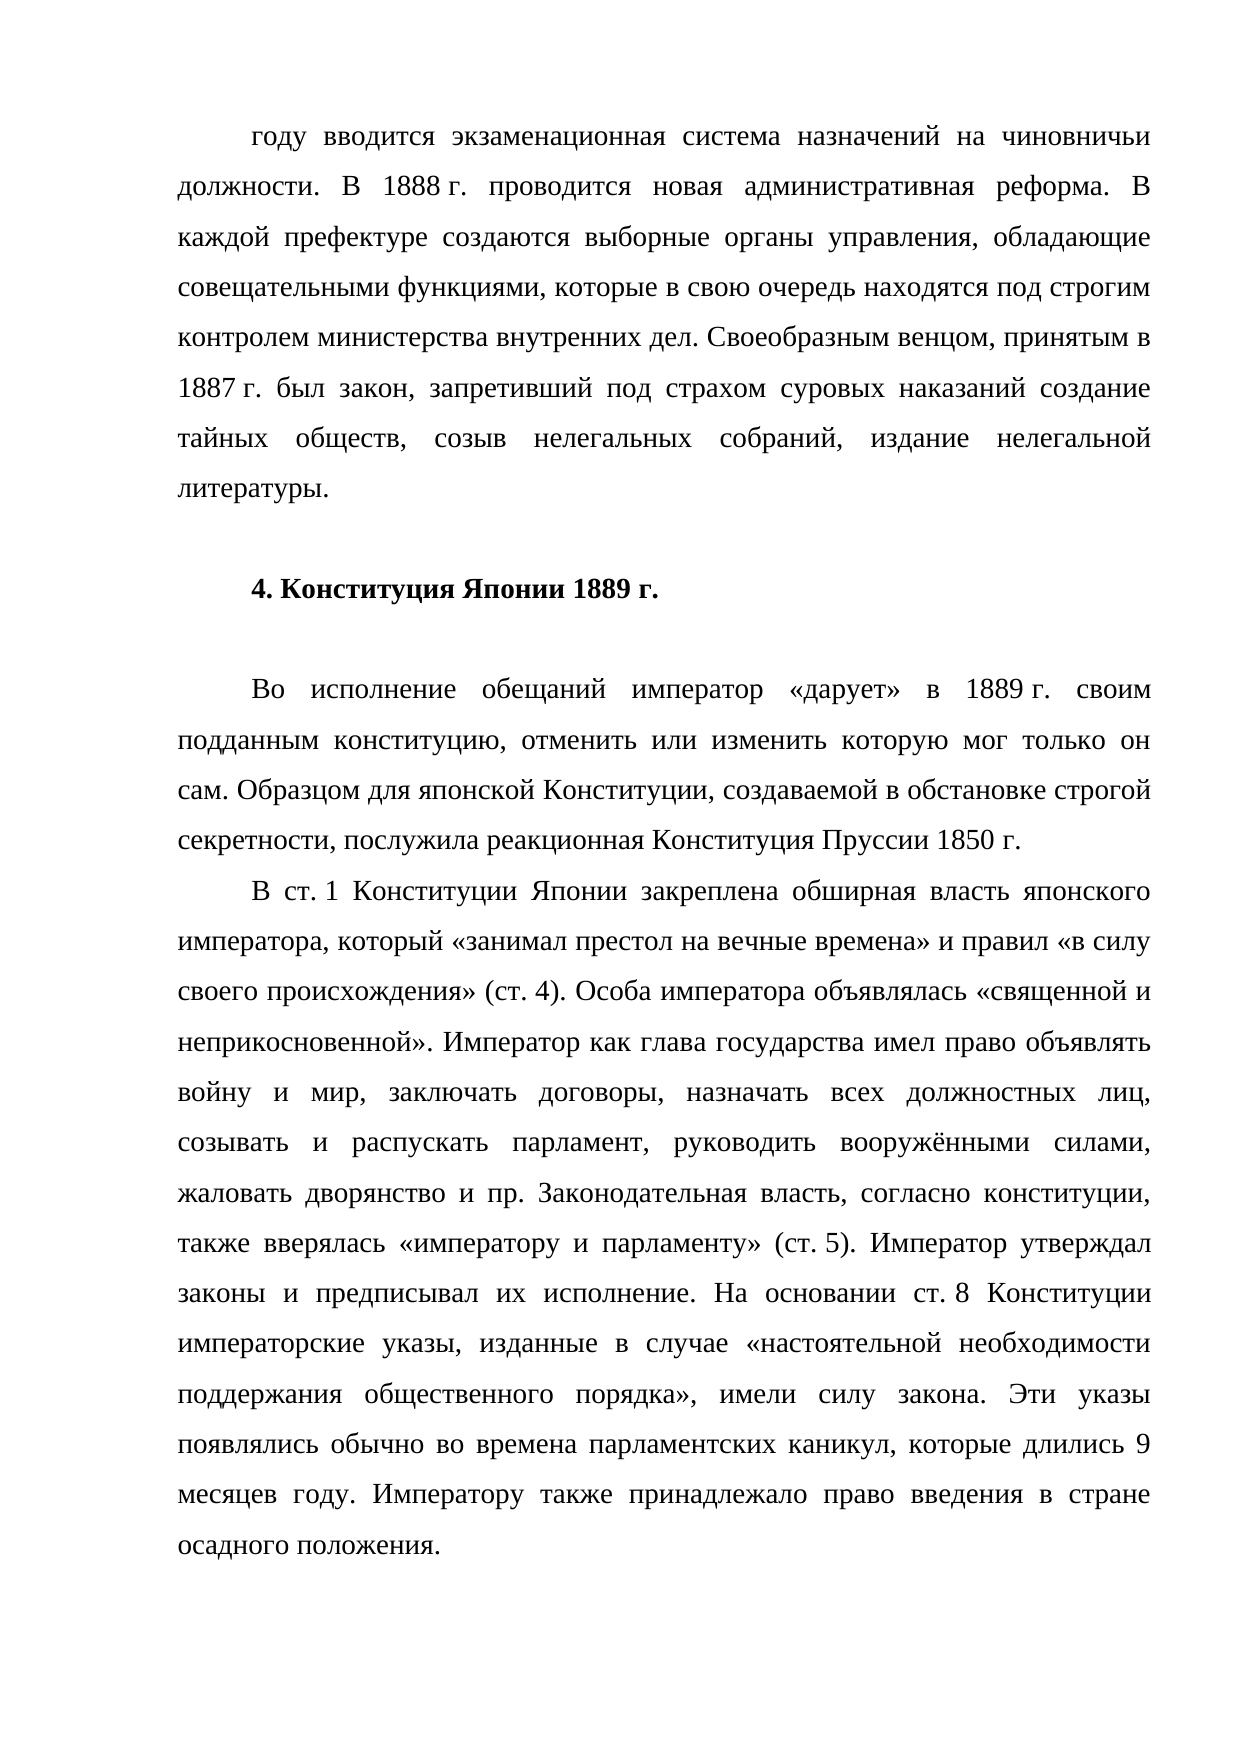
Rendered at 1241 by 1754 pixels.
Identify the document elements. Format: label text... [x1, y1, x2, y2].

text Во исполнение обещаний император «дарует» в 1889 г. своим подданным конституцию, отменить или изменить которую мог только он сам. Образцом для японской Конституции, создаваемой в обстановке строгой секретности, послужила реакционная Конституция Пруссии 1850 г. [177, 672, 1152, 856]
text году вводится экзаменационная система назначений на чиновничьи должности. В 1888 г. проводится новая административная реформа. В каждой префектуре создаются выборные органы управления, обладающие совещательными функциями, которые в свою очередь находятся под строгим контролем министерства внутренних дел. Своеобразным венцом, принятым в 1887 г. был закон, запретивший под страхом суровых наказаний создание тайных обществ, созыв нелегальных собраний, издание нелегальной литературы. [177, 118, 1152, 504]
text 4. Конституция Японии 1889 г. [177, 571, 1152, 604]
text В ст. 1 Конституции Японии закреплена обширная власть японского императора, который «занимал престол на вечные времена» и правил «в силу своего происхождения» (ст. 4). Особа императора объявлялась «священной и неприкосновенной». Император как глава государства имел право объявлять войну и мир, заключать договоры, назначать всех должностных лиц, созывать и распускать парламент, руководить вооружёнными силами, жаловать дворянство и пр. Законодательная власть, согласно конституции, также вверялась «императору и парламенту» (ст. 5). Император утверждал законы и предписывал их исполнение. На основании ст. 8 Конституции императорские указы, изданные в случае «настоятельной необходимости поддержания общественного порядка», имели силу закона. Эти указы появлялись обычно во времена парламентских каникул, которые длились 9 месяцев году. Императору также принадлежало право введения в стране осадного положения. [177, 873, 1152, 1560]
